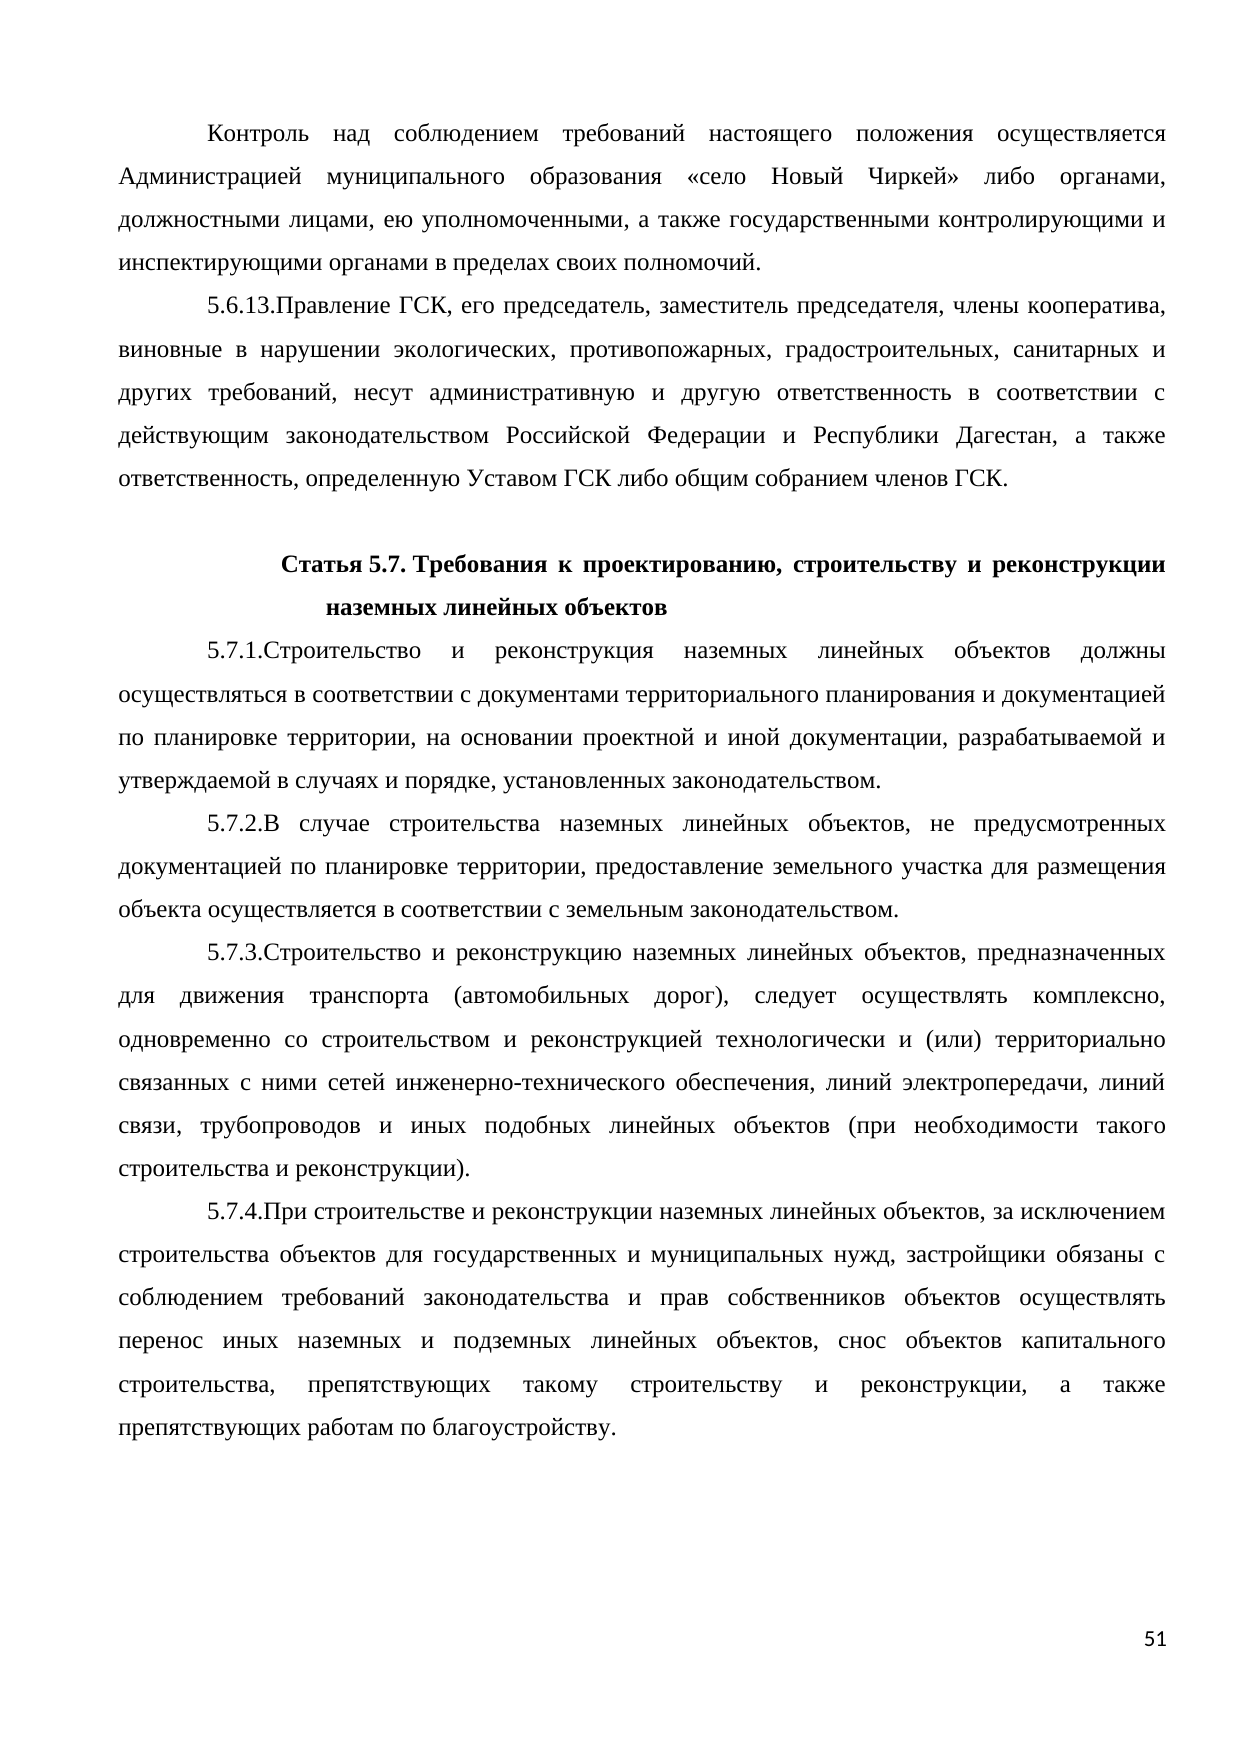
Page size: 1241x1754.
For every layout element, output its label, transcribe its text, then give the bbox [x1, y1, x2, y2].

text 5.6.13.Правление ГСК, его председатель, заместитель председателя, члены кооператива, виновные в нарушении экологических, противопожарных, градостроительных, санитарных и других требований, несут административную и другую ответственность в соответствии с действующим законодательством Российской Федерации и Республики Дагестан, а также ответственность, определенную Уставом ГСК либо общим собранием членов ГСК. [118, 291, 1167, 492]
text 5.7.3.Строительство и реконструкцию наземных линейных объектов, предназначенных для движения транспорта (автомобильных дорог), следует осуществлять комплексно, одновременно со строительством и реконструкцией технологически и (или) территориально связанных с ними сетей инженерно-технического обеспечения, линий электропередачи, линий связи, трубопроводов и иных подобных линейных объектов (при необходимости такого строительства и реконструкции). [118, 937, 1167, 1182]
text 5.7.2.В случае строительства наземных линейных объектов, не предусмотренных документацией по планировке территории, предоставление земельного участка для размещения объекта осуществляется в соответствии с земельным законодательством. [118, 808, 1167, 923]
list Требования к проектированию, строительству и реконструкции наземных линейных объектов [281, 549, 1167, 621]
text 5.7.1.Строительство и реконструкция наземных линейных объектов должны осуществляться в соответствии с документами территориального планирования и документацией по планировке территории, на основании проектной и иной документации, разрабатываемой и утверждаемой в случаях и порядке, установленных законодательством. [118, 636, 1167, 794]
text 5.7.4.При строительстве и реконструкции наземных линейных объектов, за исключением строительства объектов для государственных и муниципальных нужд, застройщики обязаны с соблюдением требований законодательства и прав собственников объектов осуществлять перенос иных наземных и подземных линейных объектов, снос объектов капитального строительства, препятствующих такому строительству и реконструкции, а также препятствующих работам по благоустройству. [118, 1196, 1167, 1441]
text Контроль над соблюдением требований настоящего положения осуществляется Администрацией муниципального образования «село Новый Чиркей» либо органами, должностными лицами, ею уполномоченными, а также государственными контролирующими и инспектирующими органами в пределах своих полномочий. [118, 118, 1167, 276]
